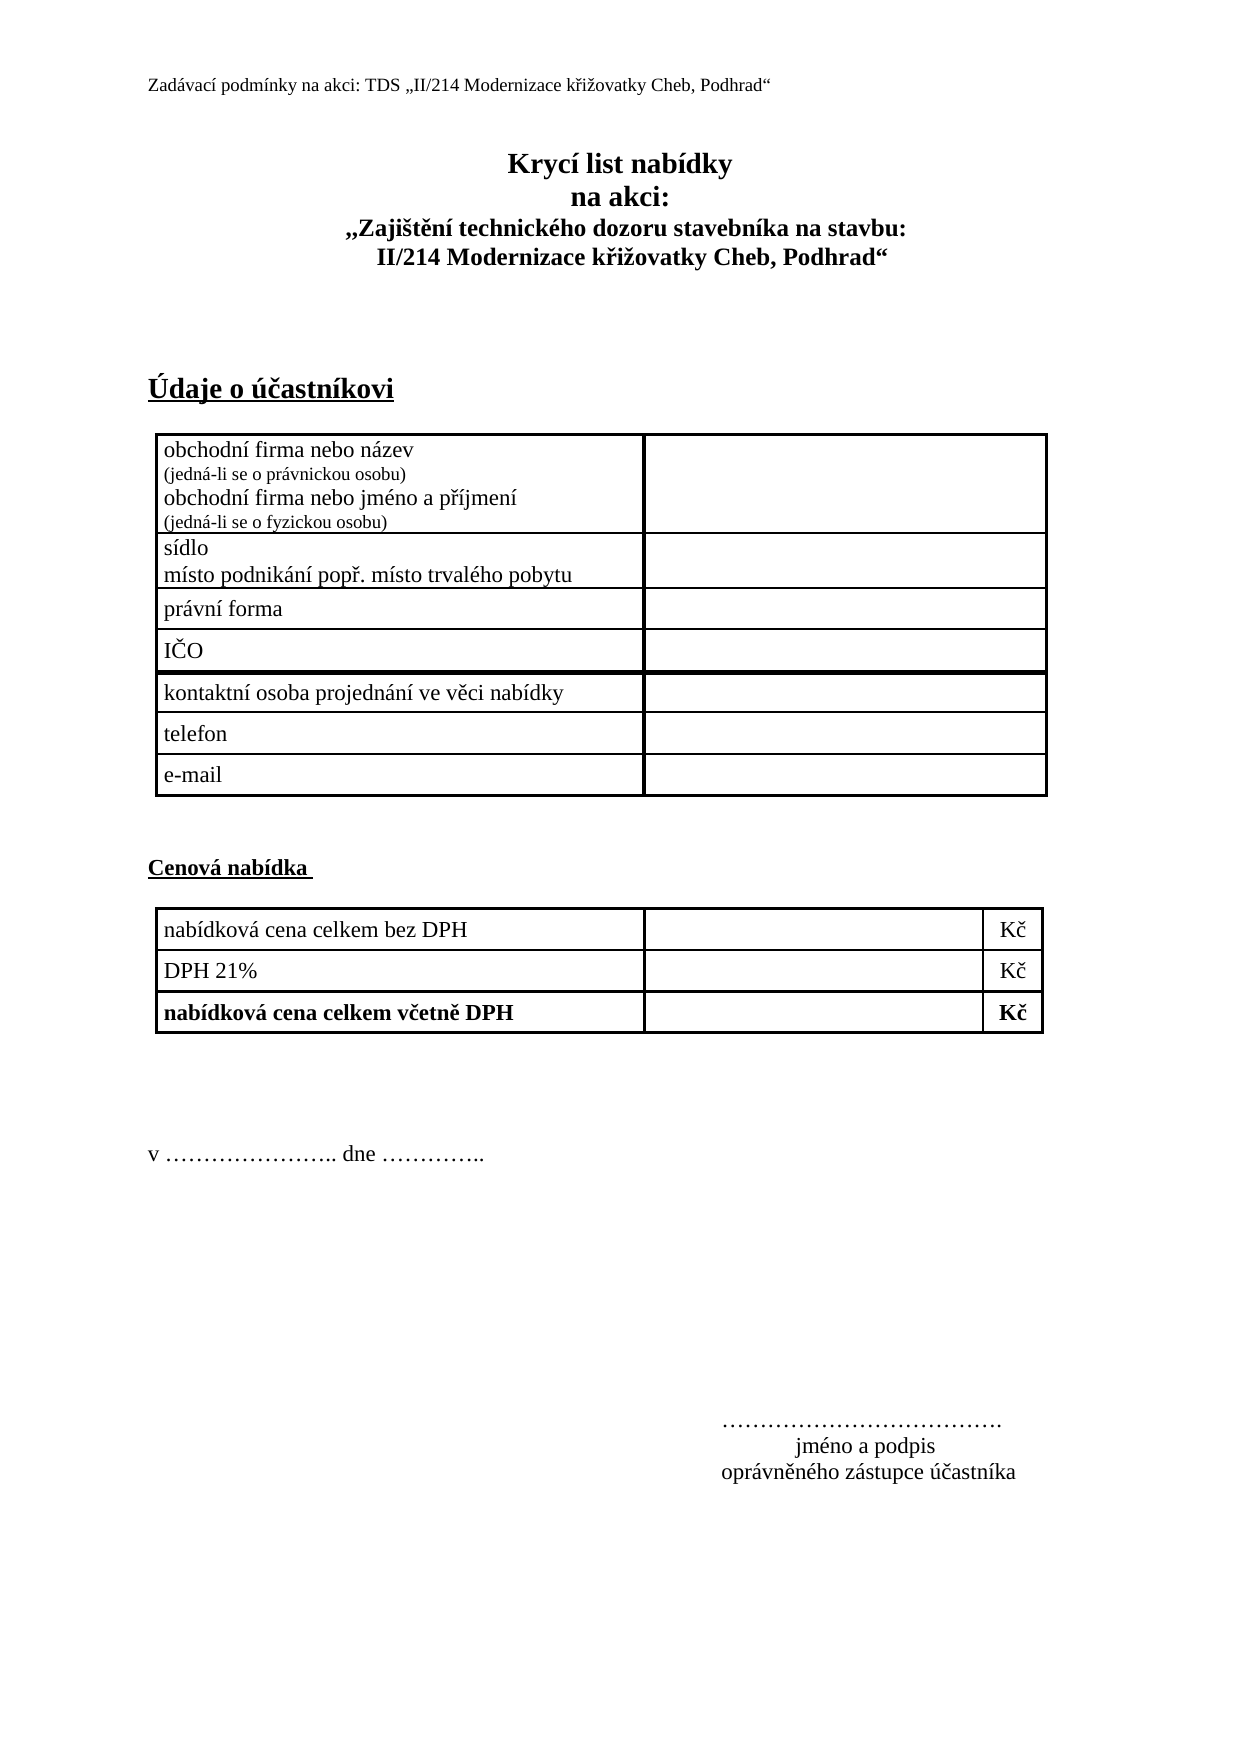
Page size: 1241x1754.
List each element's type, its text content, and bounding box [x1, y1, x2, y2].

table_header [646, 436, 1045, 532]
table_header nabídková cena celkem bez DPH [158, 910, 643, 948]
text II/214 Modernizace křižovatky Cheb, Podhrad“ [148, 242, 1092, 270]
table_cell telefon [158, 713, 642, 752]
table_header [646, 910, 982, 948]
table_cell kontaktní osoba projednání ve věci nabídky [158, 675, 642, 711]
subtitle Cenová nabídka [148, 854, 1092, 881]
table_cell sídlo místo podnikání popř. místo trvalého pobytu [158, 534, 642, 587]
table_cell Kč [984, 993, 1041, 1031]
table_cell nabídková cena celkem včetně DPH [158, 993, 643, 1031]
text jméno a podpis [590, 1432, 1092, 1458]
table_cell [646, 675, 1045, 711]
table_header Kč [984, 910, 1041, 948]
table_cell [646, 534, 1045, 587]
table_cell [646, 755, 1045, 794]
text ………………………………. [664, 1406, 1092, 1432]
subtitle Údaje o účastníkovi [148, 371, 1092, 404]
table_cell [646, 589, 1045, 628]
table_cell Kč [984, 951, 1041, 990]
table_cell právní forma [158, 589, 642, 628]
table_cell [646, 993, 982, 1031]
text ,,Zajištění technického dozoru stavebníka na stavbu: [148, 213, 1092, 242]
table_cell DPH 21% [158, 951, 643, 990]
table_cell [646, 630, 1045, 670]
table_cell [646, 951, 982, 990]
table_header obchodní firma nebo název (jedná-li se o právnickou osobu) obchodní firma nebo jméno a příjmení (jedná-li se o fyzickou osobu) [158, 436, 642, 532]
table_cell [646, 713, 1045, 752]
text Krycí list nabídky [148, 146, 1092, 179]
table_cell e-mail [158, 755, 642, 794]
table_cell IČO [158, 630, 642, 670]
text oprávněného zástupce účastníka [590, 1458, 1092, 1485]
text na akci: [148, 179, 1092, 213]
text v ………………….. dne ………….. [148, 1140, 1092, 1166]
